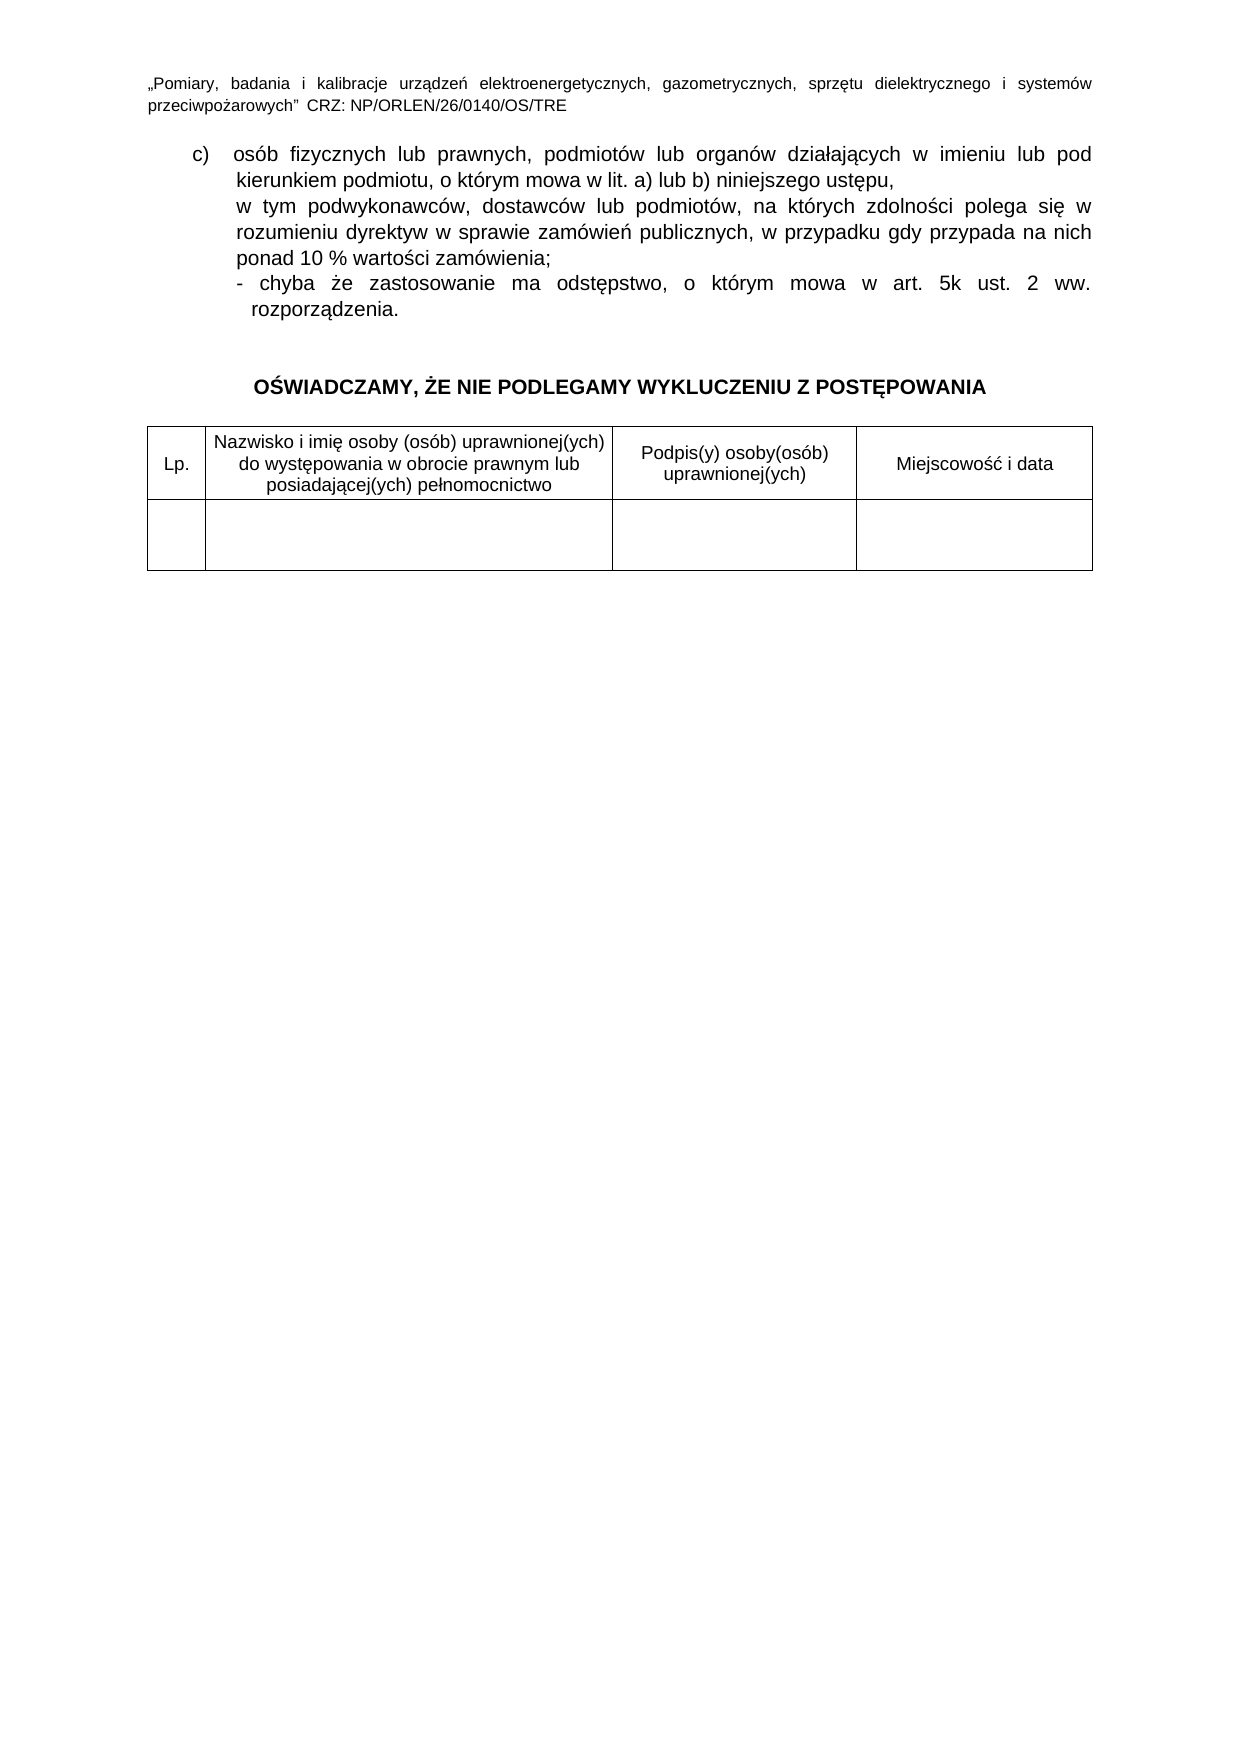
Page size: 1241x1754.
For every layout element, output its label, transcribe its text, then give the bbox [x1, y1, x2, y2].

table_header Podpis(y) osoby(osób) uprawnionej(ych) [613, 427, 856, 499]
table_header Nazwisko i imię osoby (osób) uprawnionej(ych) do występowania w obrocie prawnym lub posiadającej(ych) pełnomocnictwo [206, 427, 612, 499]
table_cell [148, 500, 205, 569]
list c) osób fizycznych lub prawnych, podmiotów lub organów działających w imieniu lub pod kierunkiem podmiotu, o którym mowa w lit. a) lub b) niniejszego ustępu, [192, 142, 1093, 192]
table_cell [857, 500, 1092, 569]
list w tym podwykonawców, dostawców lub podmiotów, na których zdolności polega się w rozumieniu dyrektyw w sprawie zamówień publicznych, w przypadku gdy przypada na nich ponad 10 % wartości zamówienia; [236, 194, 1093, 269]
text OŚWIADCZAMY, ŻE NIE PODLEGAMY WYKLUCZENIU Z POSTĘPOWANIA [148, 374, 1093, 398]
table_cell [613, 500, 856, 569]
table_header Lp. [148, 427, 205, 499]
table_cell [206, 500, 612, 569]
table_header Miejscowość i data [857, 427, 1092, 499]
list - chyba że zastosowanie ma odstępstwo, o którym mowa w art. 5k ust. 2 ww. rozporządzenia. [236, 271, 1093, 321]
